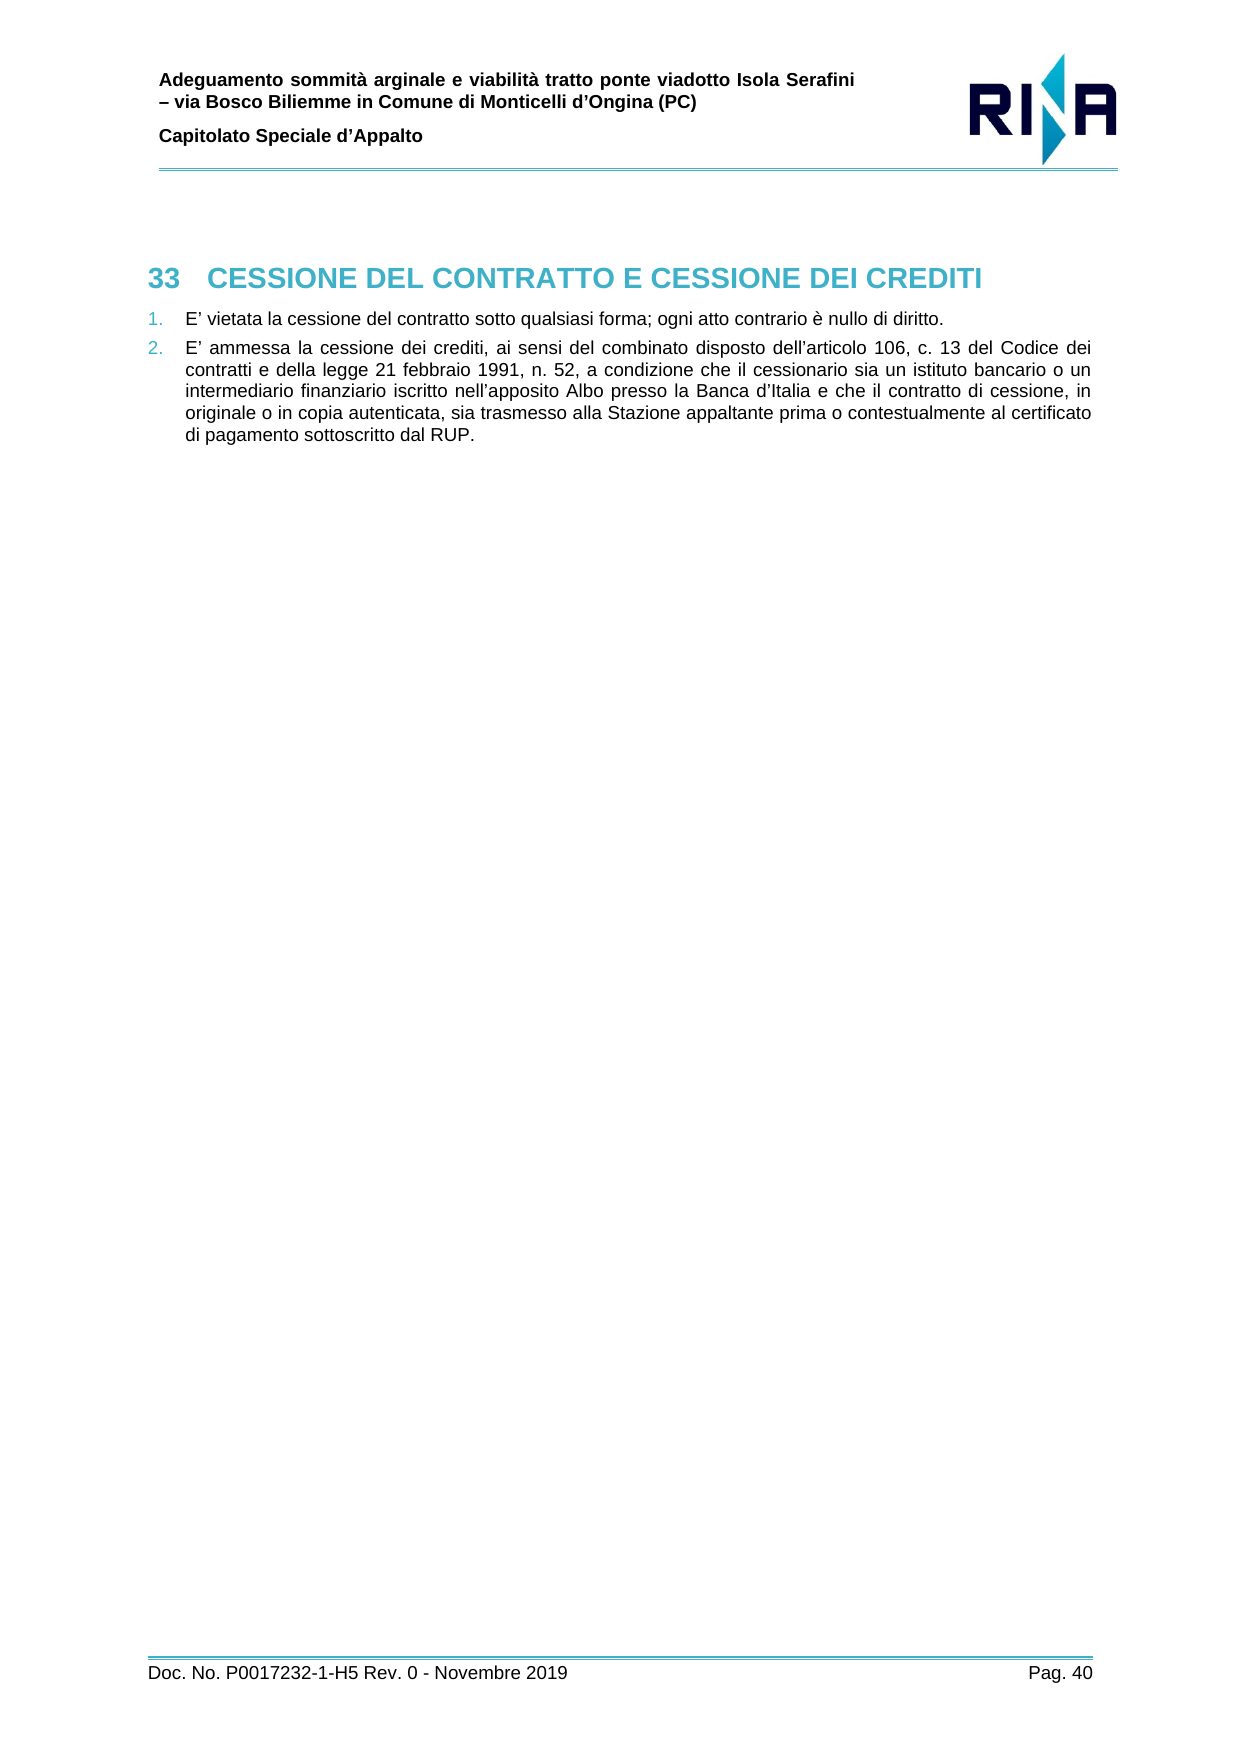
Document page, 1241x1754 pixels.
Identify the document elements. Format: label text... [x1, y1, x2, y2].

text E’ ammessa la cessione dei crediti, ai sensi del combinato disposto dell’articolo 106, c. 13 del Codice dei contratti e della legge 21 febbraio 1991, n. 52, a condizione che il cessionario sia un istituto bancario o un intermediario finanziario iscritto nell’apposito Albo presso la Banca d’Italia e che il contratto di cessione, in originale o in copia autenticata, sia trasmesso alla Stazione appaltante prima o contestualmente al certificato di pagamento sottoscritto dal RUP. [148, 337, 1093, 445]
list E’ vietata la cessione del contratto sotto qualsiasi forma; ogni atto contrario è nullo di diritto. [148, 307, 1093, 329]
subtitle Cessione del contratto e cessione dei crediti [148, 261, 1093, 295]
picture [969, 53, 1117, 165]
